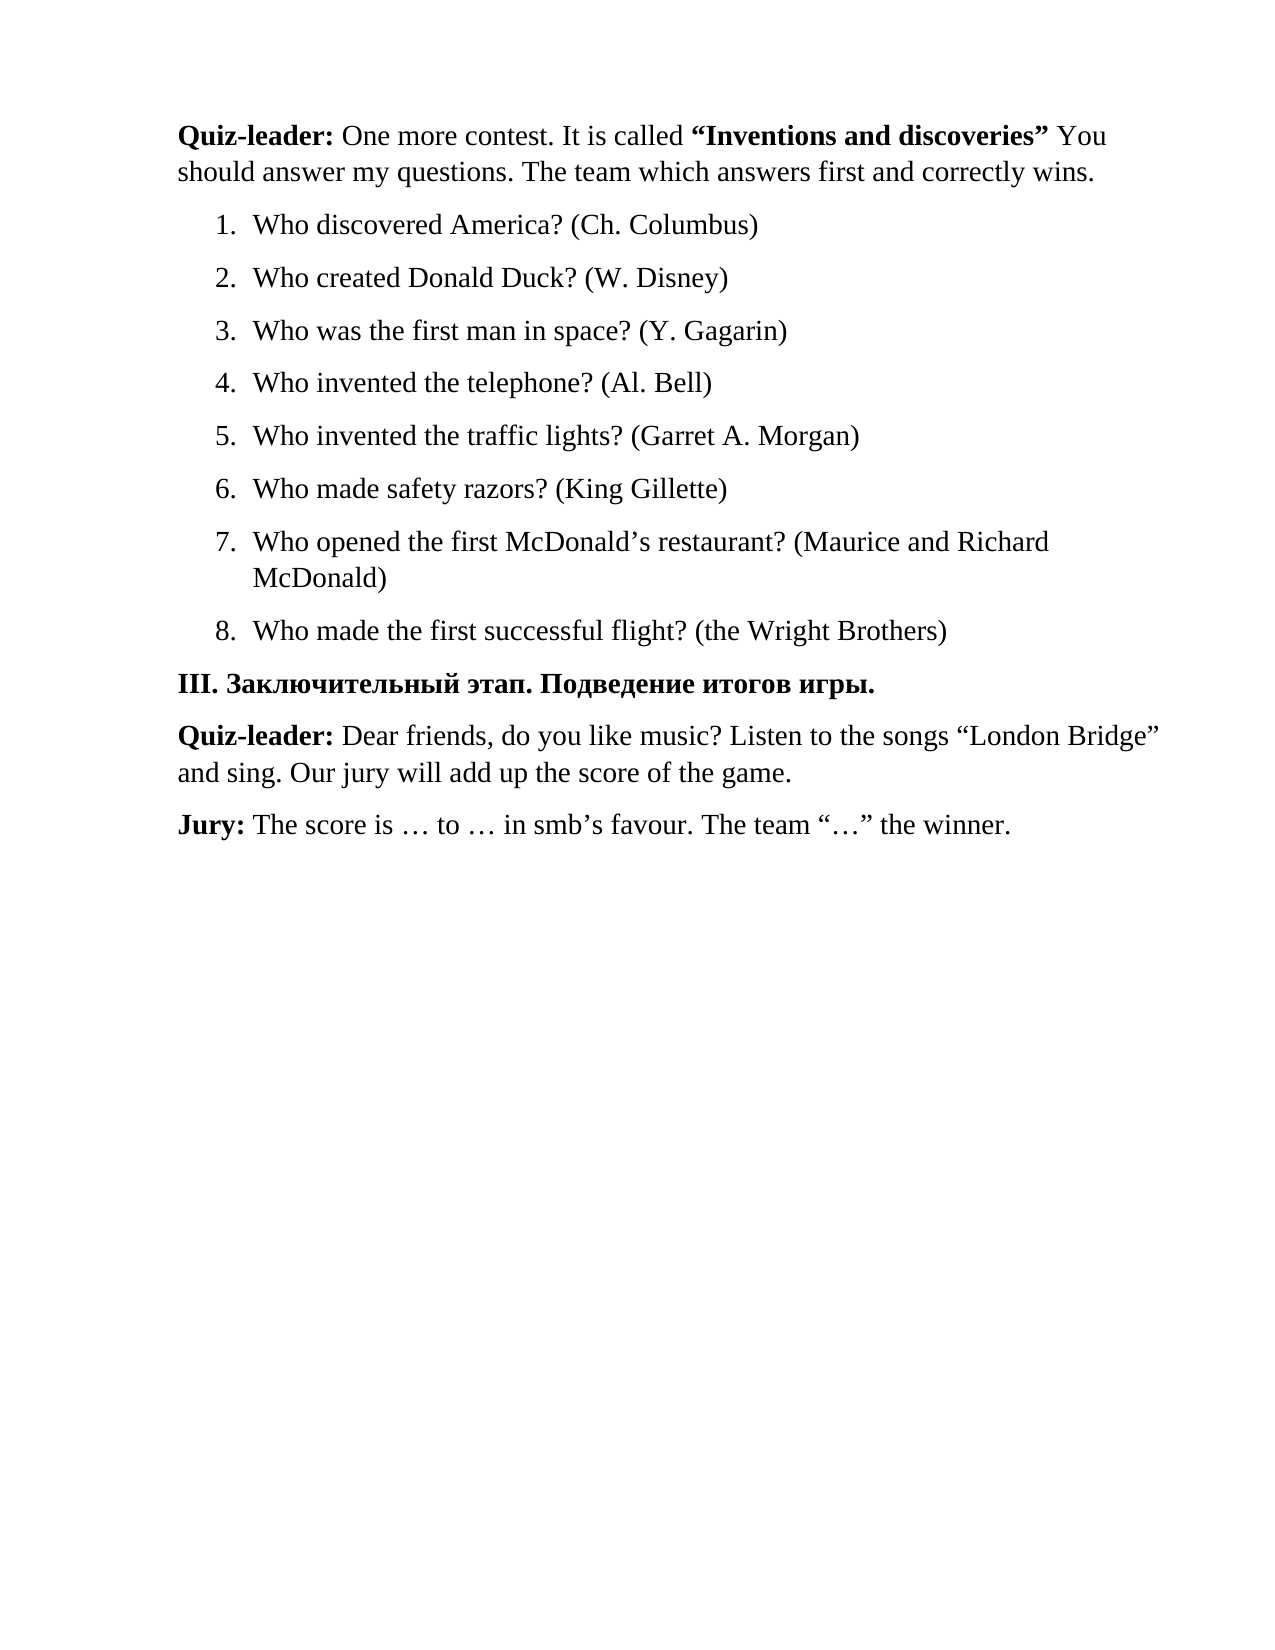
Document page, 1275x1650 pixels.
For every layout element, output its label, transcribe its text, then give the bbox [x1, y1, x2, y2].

list Who was the first man in space? (Y. Gagarin) [215, 313, 1186, 346]
list Who invented the telephone? (Al. Bell) [215, 366, 1186, 399]
list Who opened the first McDonald’s restaurant? (Maurice and Richard McDonald) [215, 524, 1186, 594]
list Who made the first successful flight? (the Wright Brothers) [215, 613, 1186, 646]
text III. Заключительный этап. Подведение итогов игры. [177, 666, 1186, 699]
list Who made safety razors? (King Gillette) [215, 471, 1186, 505]
text Jury: The score is … to … in smb’s favour. The team “…” the winner. [177, 807, 1186, 841]
list Who invented the traffic lights? (Garret A. Morgan) [215, 418, 1186, 452]
text Quiz-leader: One more contest. It is called “Inventions and discoveries” You should answer my questions. The team which answers first and correctly wins. [177, 118, 1186, 188]
list Who discovered America? (Ch. Columbus) [215, 207, 1186, 241]
text Quiz-leader: Dear friends, do you like music? Listen to the songs “London Bridge” and sing. Our jury will add up the score of the game. [177, 718, 1186, 788]
list Who created Donald Duck? (W. Disney) [215, 260, 1186, 293]
